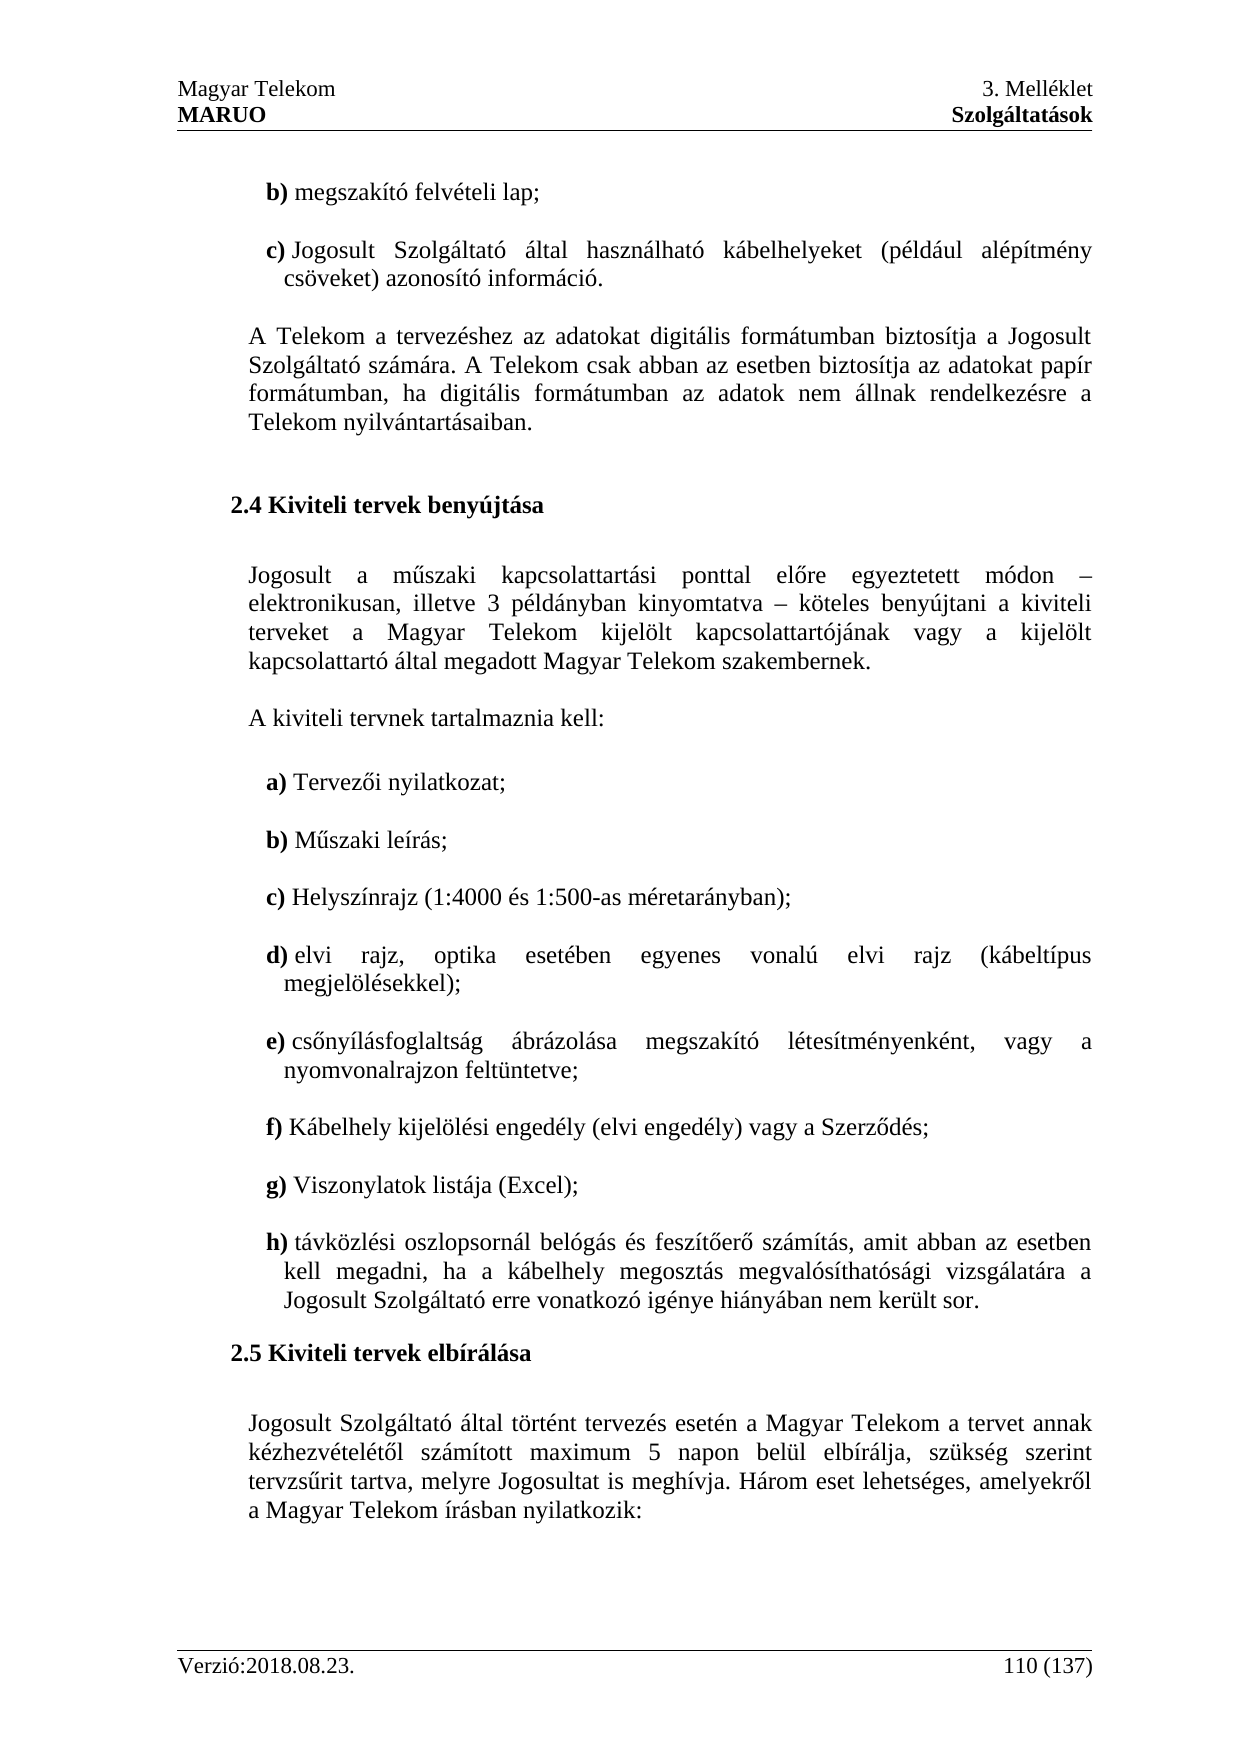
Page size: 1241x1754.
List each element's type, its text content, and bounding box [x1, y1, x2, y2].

subtitle 2.5 Kiviteli tervek elbírálása [230, 1338, 1092, 1367]
text A Telekom a tervezéshez az adatokat digitális formátumban biztosítja a Jogosult Szolgáltató számára. A Telekom csak abban az esetben biztosítja az adatokat papír formátumban, ha digitális formátumban az adatok nem állnak rendelkezésre a Telekom nyilvántartásaiban. [230, 292, 1092, 436]
text A kiviteli tervnek tartalmaznia kell: [230, 675, 1092, 732]
text h) távközlési oszlopsornál belógás és feszítőerő számítás, amit abban az esetben kell megadni, ha a kábelhely megosztás megvalósíthatósági vizsgálatára a Jogosult Szolgáltató erre vonatkozó igénye hiányában nem került sor. [266, 1227, 1092, 1313]
text c) Jogosult Szolgáltató által használható kábelhelyeket (például alépítmény csöveket) azonosító információ. [266, 235, 1092, 292]
text Jogosult a műszaki kapcsolattartási ponttal előre egyeztetett módon – elektronikusan, illetve 3 példányban kinyomtatva – köteles benyújtani a kiviteli terveket a Magyar Telekom kijelölt kapcsolattartójának vagy a kijelölt kapcsolattartó által megadott Magyar Telekom szakembernek. [230, 531, 1092, 675]
text g) Viszonylatok listája (Excel); [266, 1170, 1092, 1198]
text c) Helyszínrajz (1:4000 és 1:500-as méretarányban); [266, 882, 1092, 911]
text a) Tervezői nyilatkozat; [266, 767, 1092, 796]
text b) megszakító felvételi lap; [266, 177, 1092, 206]
subtitle 2.4 Kiviteli tervek benyújtása [230, 490, 1092, 518]
text b) Műszaki leírás; [266, 825, 1092, 853]
text d) elvi rajz, optika esetében egyenes vonalú elvi rajz (kábeltípus megjelölésekkel); [266, 940, 1092, 997]
text f) Kábelhely kijelölési engedély (elvi engedély) vagy a Szerződés; [266, 1112, 1092, 1141]
text e) csőnyílásfoglaltság ábrázolása megszakító létesítményenként, vagy a nyomvonalrajzon feltüntetve; [266, 1026, 1092, 1083]
text Jogosult Szolgáltató által történt tervezés esetén a Magyar Telekom a tervet annak kézhezvételétől számított maximum 5 napon belül elbírálja, szükség szerint tervzsűrit tartva, melyre Jogosultat is meghívja. Három eset lehetséges, amelyekről a Magyar Telekom írásban nyilatkozik: [230, 1380, 1092, 1523]
